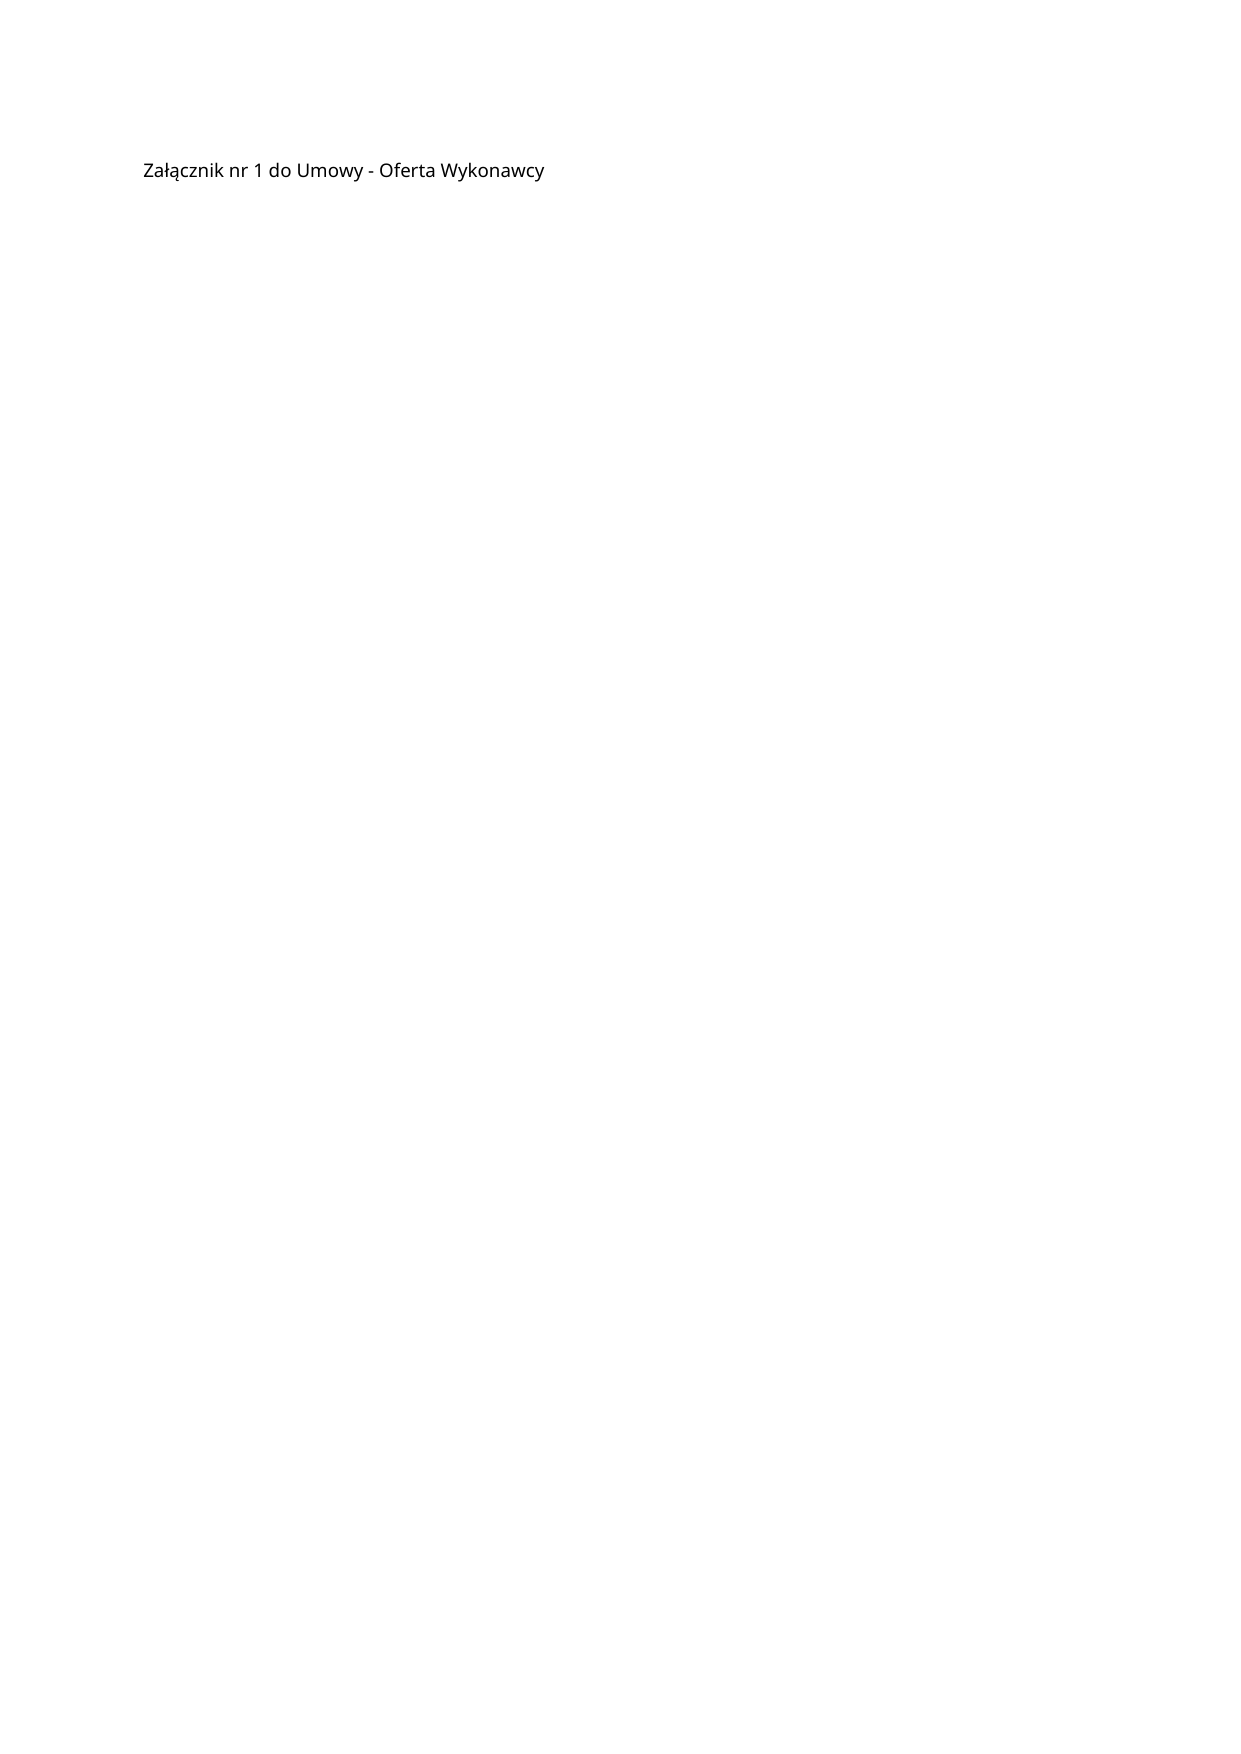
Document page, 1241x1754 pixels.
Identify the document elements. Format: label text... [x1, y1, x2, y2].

text Załącznik nr 1 do Umowy - Oferta Wykonawcy [143, 157, 1097, 183]
